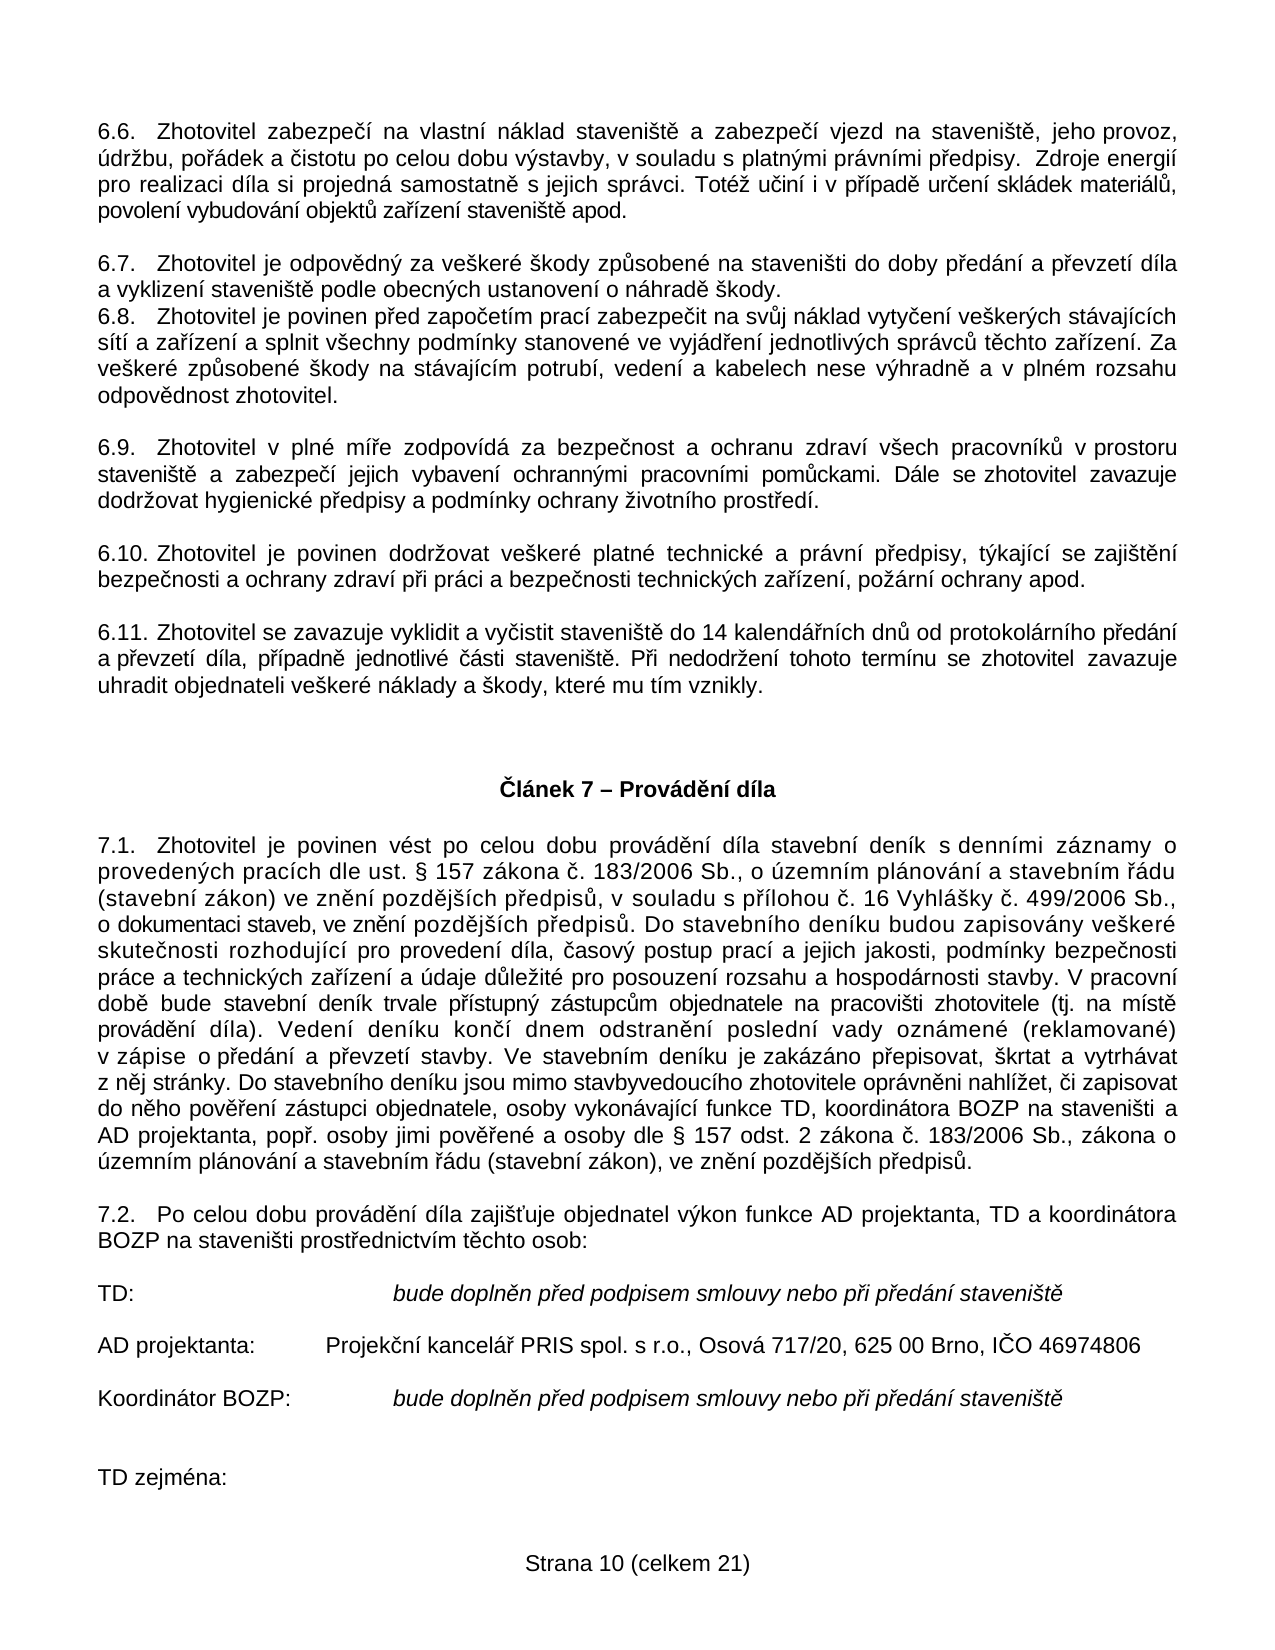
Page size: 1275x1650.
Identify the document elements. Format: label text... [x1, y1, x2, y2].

text TD zejména: [97, 1464, 1177, 1491]
list Zhotovitel zabezpečí na vlastní náklad staveniště a zabezpečí vjezd na staveniště, jeho provoz, údržbu, pořádek a čistotu po celou dobu výstavby, v souladu s platnými právními předpisy. Zdroje energií pro realizaci díla si projedná samostatně s jejich správci. Totéž učiní i v případě určení skládek materiálů, povolení vybudování objektů zařízení staveniště apod. [97, 118, 1177, 223]
text TD: bude doplněn před podpisem smlouvy nebo při předání staveniště [97, 1280, 1177, 1306]
text Článek 7 – Provádění díla [97, 776, 1177, 802]
list Zhotovitel je odpovědný za veškeré škody způsobené na staveništi do doby předání a převzetí díla a vyklizení staveniště podle obecných ustanovení o náhradě škody. [97, 250, 1177, 303]
list Zhotovitel je povinen vést po celou dobu provádění díla stavební deník s denními záznamy o provedených pracích dle ust. § 157 zákona č. 183/2006 Sb., o územním plánování a stavebním řádu (stavební zákon) ve znění pozdějších předpisů, v souladu s přílohou č. 16 Vyhlášky č. 499/2006 Sb., o dokumentaci staveb, ve znění pozdějších předpisů. Do stavebního deníku budou zapisovány veškeré skutečnosti rozhodující pro provedení díla, časový postup prací a jejich jakosti, podmínky bezpečnosti práce a technických zařízení a údaje důležité pro posouzení rozsahu a hospodárnosti stavby. V pracovní době bude stavební deník trvale přístupný zástupcům objednatele na pracovišti zhotovitele (tj. na místě provádění díla). Vedení deníku končí dnem odstranění poslední vady oznámené (reklamované) v zápise o předání a převzetí stavby. Ve stavebním deníku je zakázáno přepisovat, škrtat a vytrhávat z něj stránky. Do stavebního deníku jsou mimo stavbyvedoucího zhotovitele oprávněni nahlížet, či zapisovat do něho pověření zástupci objednatele, osoby vykonávající funkce TD, koordinátora BOZP na staveništi a AD projektanta, popř. osoby jimi pověřené a osoby dle § 157 odst. 2 zákona č. 183/2006 Sb., zákona o územním plánování a stavebním řádu (stavební zákon), ve znění pozdějších předpisů. [97, 832, 1177, 1174]
list Po celou dobu provádění díla zajišťuje objednatel výkon funkce AD projektanta, TD a koordinátora BOZP na staveništi prostřednictvím těchto osob: [97, 1201, 1177, 1253]
list Zhotovitel je povinen dodržovat veškeré platné technické a právní předpisy, týkající se zajištění bezpečnosti a ochrany zdraví při práci a bezpečnosti technických zařízení, požární ochrany apod. [97, 540, 1177, 592]
list Zhotovitel se zavazuje vyklidit a vyčistit staveniště do 14 kalendářních dnů od protokolárního předání a převzetí díla, případně jednotlivé části staveniště. Při nedodržení tohoto termínu se zhotovitel zavazuje uhradit objednateli veškeré náklady a škody, které mu tím vznikly. [97, 619, 1177, 698]
list Zhotovitel v plné míře zodpovídá za bezpečnost a ochranu zdraví všech pracovníků v prostoru staveniště a zabezpečí jejich vybavení ochrannými pracovními pomůckami. Dále se zhotovitel zavazuje dodržovat hygienické předpisy a podmínky ochrany životního prostředí. [97, 434, 1177, 513]
text AD projektanta: Projekční kancelář PRIS spol. s r.o., Osová 717/20, 625 00 Brno, IČO 46974806 [97, 1332, 1177, 1359]
list Zhotovitel je povinen před započetím prací zabezpečit na svůj náklad vytyčení veškerých stávajících sítí a zařízení a splnit všechny podmínky stanovené ve vyjádření jednotlivých správců těchto zařízení. Za veškeré způsobené škody na stávajícím potrubí, vedení a kabelech nese výhradně a v plném rozsahu odpovědnost zhotovitel. [97, 303, 1177, 408]
text Koordinátor BOZP: bude doplněn před podpisem smlouvy nebo při předání staveniště [97, 1385, 1177, 1412]
